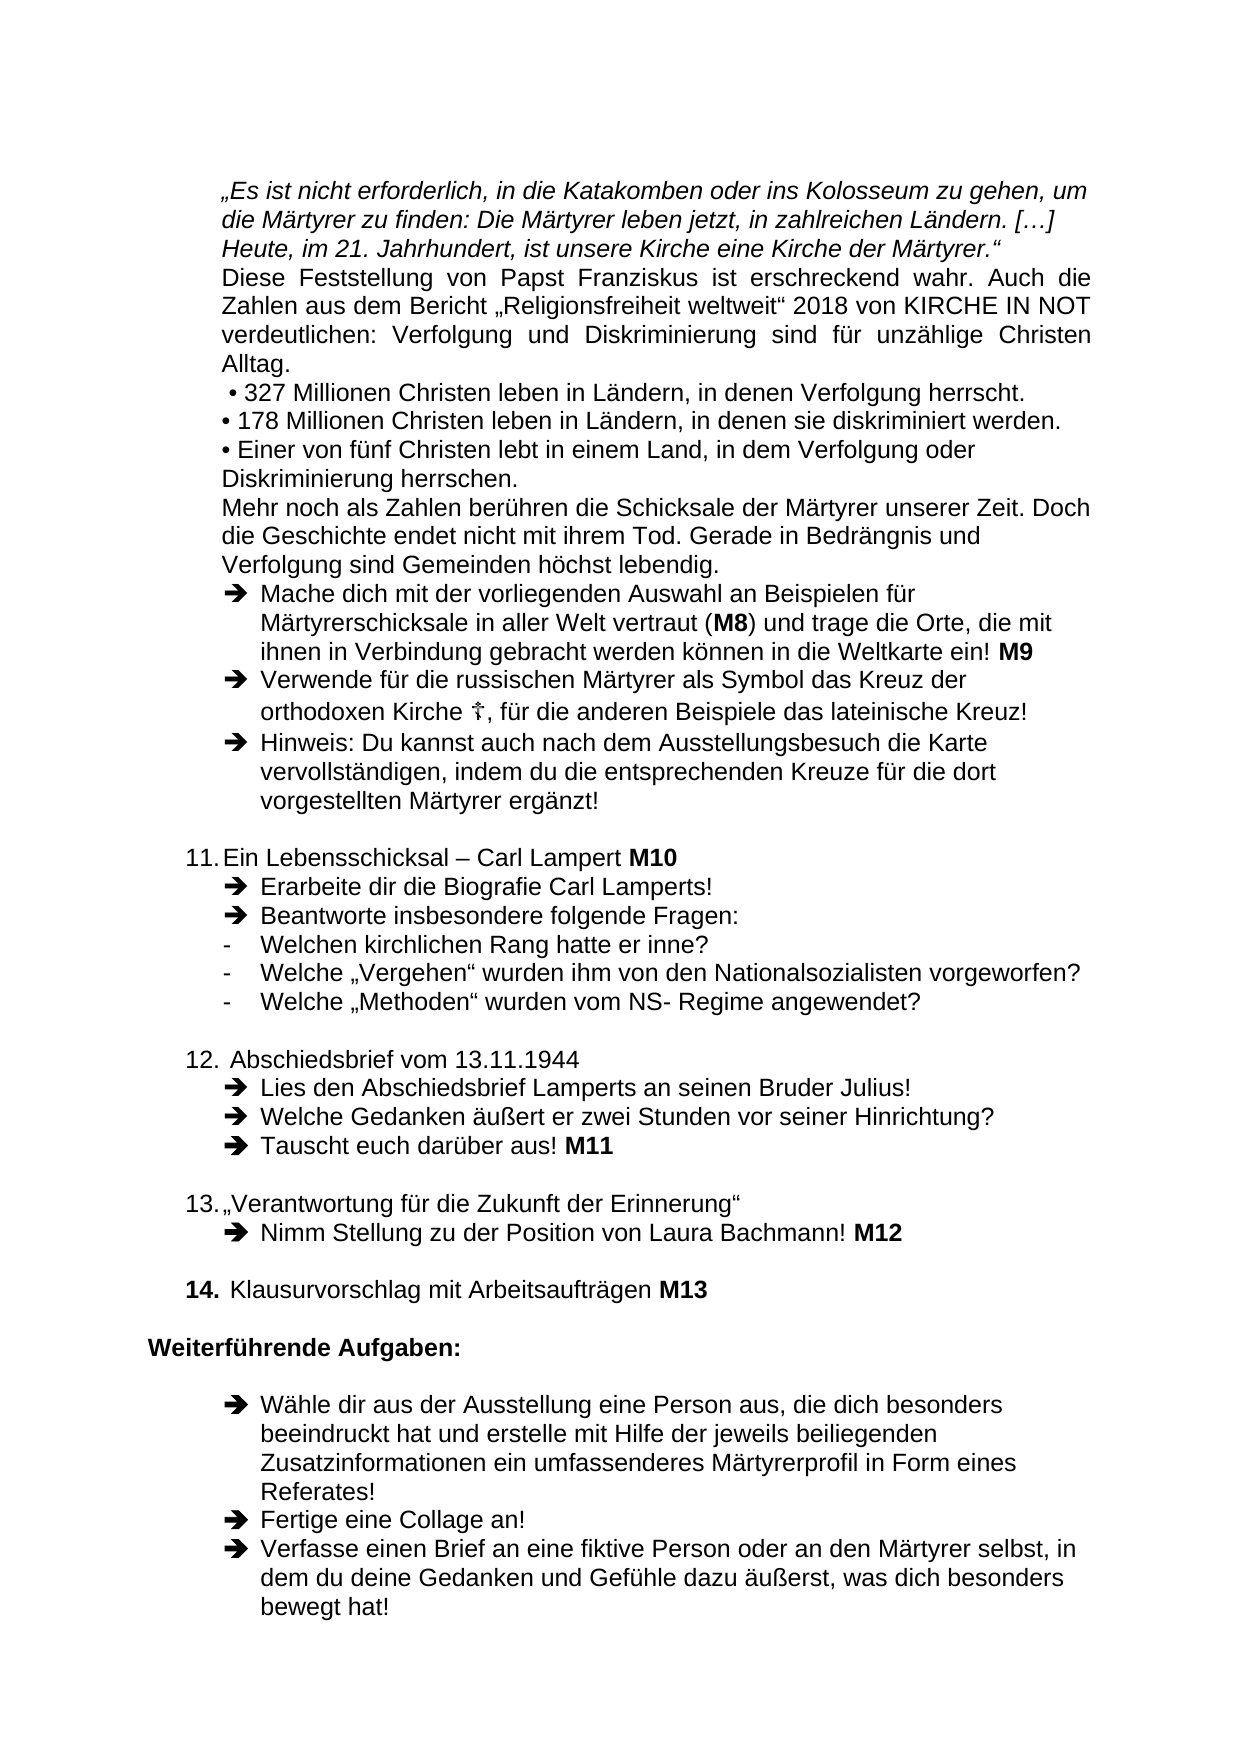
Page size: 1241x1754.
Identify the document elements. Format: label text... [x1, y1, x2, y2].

list Lies den Abschiedsbrief Lamperts an seinen Bruder Julius! [223, 1073, 1093, 1102]
list Ein Lebensschicksal – Carl Lampert M10 [185, 843, 1093, 872]
list Abschiedsbrief vom 13.11.1944 [185, 1045, 1093, 1073]
list Welchen kirchlichen Rang hatte er inne? [223, 930, 1093, 958]
text • 327 Millionen Christen leben in Ländern, in denen Verfolgung herrscht. • 178 Millionen Christen leben in Ländern, in denen sie diskriminiert werden. • Einer von fünf Christen lebt in einem Land, in dem Verfolgung oder Diskriminierung herrschen. [221, 378, 1093, 493]
text Mehr noch als Zahlen berühren die Schicksale der Märtyrer unserer Zeit. Doch die Geschichte endet nicht mit ihrem Tod. Gerade in Bedrängnis und Verfolgung sind Gemeinden höchst lebendig. [221, 493, 1093, 579]
text Weiterführende Aufgaben: [148, 1333, 1093, 1361]
list Welche „Vergehen“ wurden ihm von den Nationalsozialisten vorgeworfen? [223, 958, 1093, 987]
list Tauscht euch darüber aus! M11 [223, 1131, 1093, 1160]
list Welche Gedanken äußert er zwei Stunden vor seiner Hinrichtung? [223, 1102, 1093, 1131]
list Mache dich mit der vorliegenden Auswahl an Beispielen für Märtyrerschicksale in aller Welt vertraut (M8) und trage die Orte, die mit ihnen in Verbindung gebracht werden können in die Weltkarte ein! M9 [223, 579, 1093, 665]
list Welche „Methoden“ wurden vom NS- Regime angewendet? [223, 987, 1093, 1016]
text Diese Feststellung von Papst Franziskus ist erschreckend wahr. Auch die Zahlen aus dem Bericht „Religionsfreiheit weltweit“ 2018 von KIRCHE IN NOT verdeutlichen: Verfolgung und Diskriminierung sind für unzählige Christen Alltag. [221, 263, 1093, 378]
list Beantworte insbesondere folgende Fragen: [223, 901, 1093, 930]
list Klausurvorschlag mit Arbeitsaufträgen M13 [185, 1275, 1093, 1304]
list Nimm Stellung zu der Position von Laura Bachmann! M12 [223, 1217, 1093, 1246]
list Wähle dir aus der Ausstellung eine Person aus, die dich besonders beeindruckt hat und erstelle mit Hilfe der jeweils beiliegenden Zusatzinformationen ein umfassenderes Märtyrerprofil in Form eines Referates! [223, 1390, 1093, 1505]
list „Verantwortung für die Zukunft der Erinnerung“ [185, 1189, 1093, 1217]
text „Es ist nicht erforderlich, in die Katakomben oder ins Kolosseum zu gehen, um die Märtyrer zu finden: Die Märtyrer leben jetzt, in zahlreichen Ländern. […] Heute, im 21. Jahrhundert, ist unsere Kirche eine Kirche der Märtyrer.“ [221, 176, 1093, 263]
list Verfasse einen Brief an eine fiktive Person oder an den Märtyrer selbst, in dem du deine Gedanken und Gefühle dazu äußerst, was dich besonders bewegt hat! [223, 1534, 1093, 1620]
list Verwende für die russischen Märtyrer als Symbol das Kreuz der orthodoxen Kirche ☦, für die anderen Beispiele das lateinische Kreuz! [223, 665, 1093, 728]
list Fertige eine Collage an! [223, 1505, 1093, 1534]
list Hinweis: Du kannst auch nach dem Ausstellungsbesuch die Karte vervollständigen, indem du die entsprechenden Kreuze für die dort vorgestellten Märtyrer ergänzt! [223, 728, 1093, 814]
list Erarbeite dir die Biografie Carl Lamperts! [223, 872, 1093, 901]
